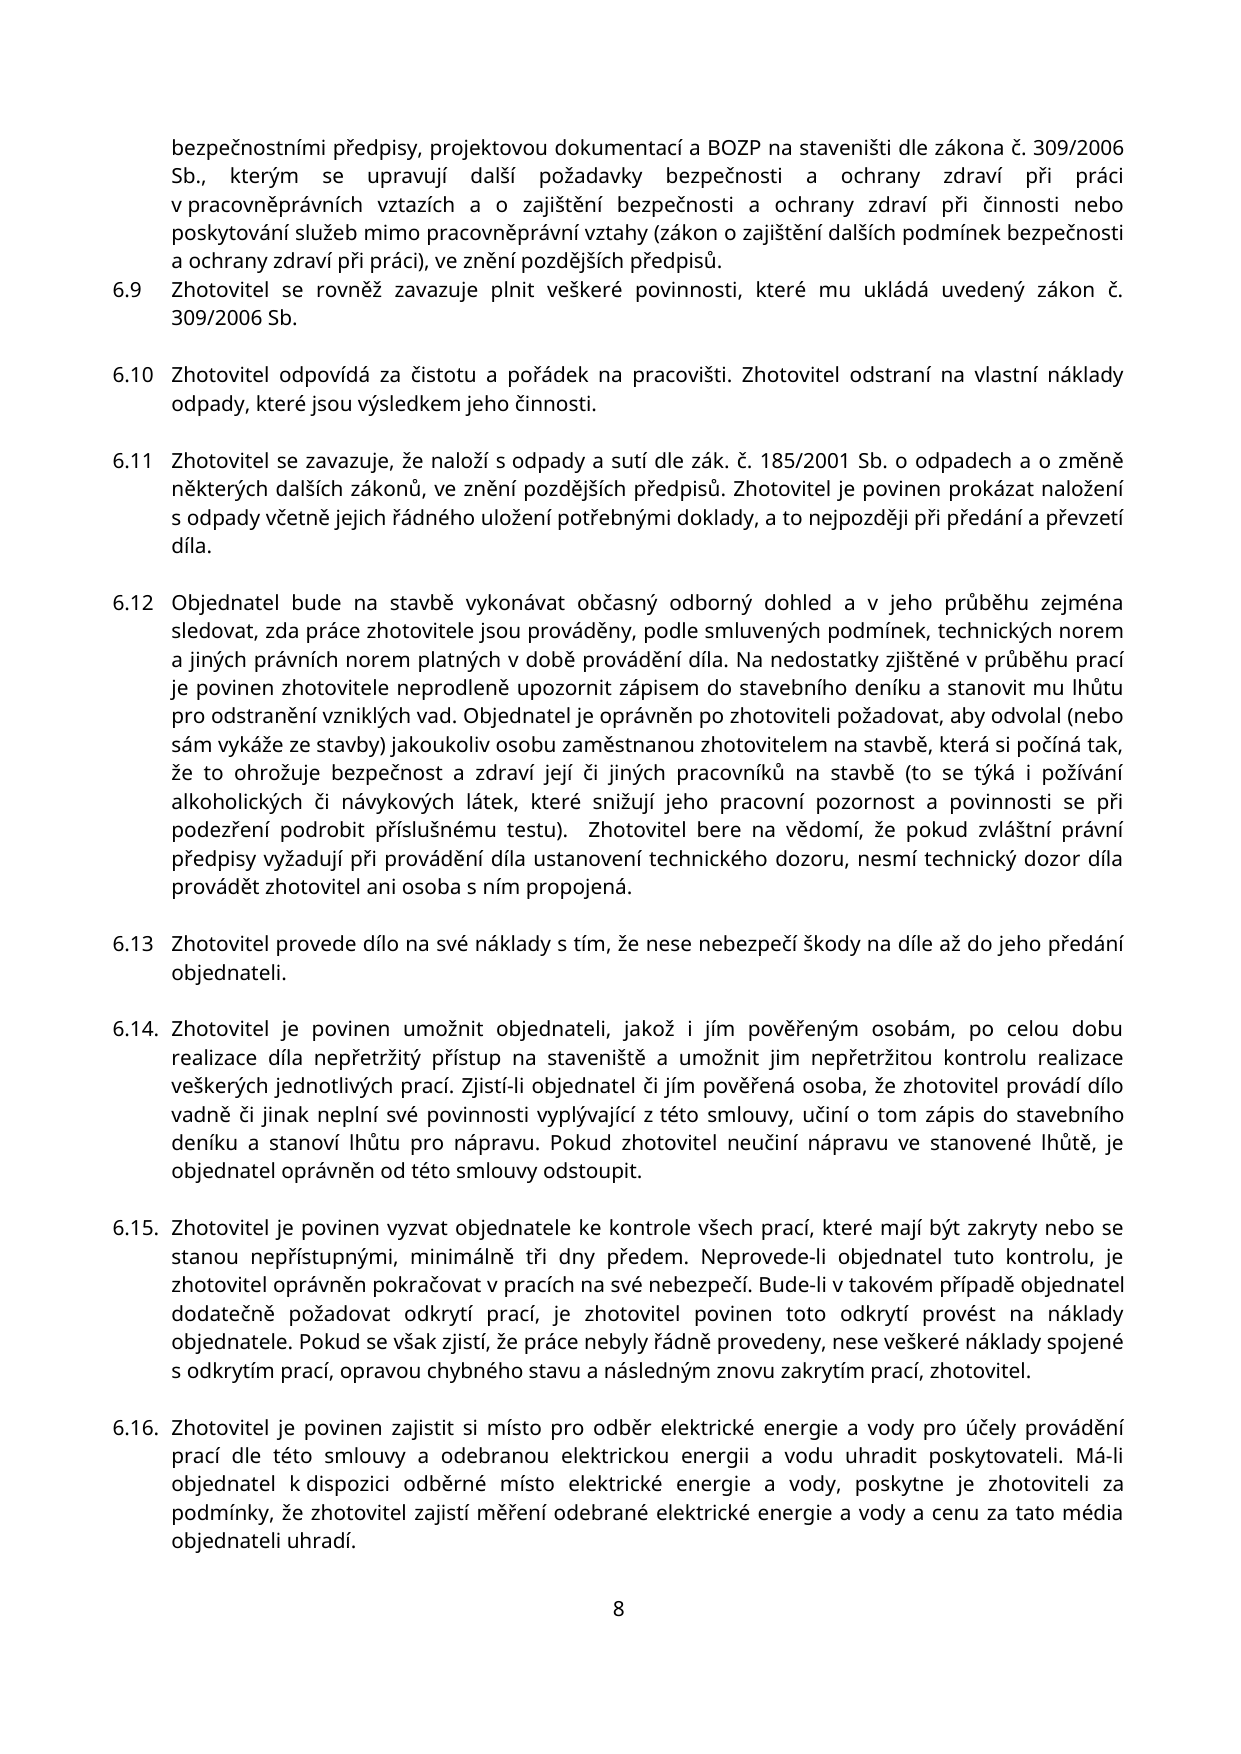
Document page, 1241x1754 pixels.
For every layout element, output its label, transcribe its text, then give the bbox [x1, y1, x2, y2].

text 6.16. Zhotovitel je povinen zajistit si místo pro odběr elektrické energie a vody pro účely provádění prací dle této smlouvy a odebranou elektrickou energii a vodu uhradit poskytovateli. Má-li objednatel k dispozici odběrné místo elektrické energie a vody, poskytne je zhotoviteli za podmínky, že zhotovitel zajistí měření odebrané elektrické energie a vody a cenu za tato média objednateli uhradí. [112, 1413, 1125, 1555]
text 6.14. Zhotovitel je povinen umožnit objednateli, jakož i jím pověřeným osobám, po celou dobu realizace díla nepřetržitý přístup na staveniště a umožnit jim nepřetržitou kontrolu realizace veškerých jednotlivých prací. Zjistí-li objednatel či jím pověřená osoba, že zhotovitel provádí dílo vadně či jinak neplní své povinnosti vyplývající z této smlouvy, učiní o tom zápis do stavebního deníku a stanoví lhůtu pro nápravu. Pokud zhotovitel neučiní nápravu ve stanovené lhůtě, je objednatel oprávněn od této smlouvy odstoupit. [112, 1014, 1125, 1185]
text 6.12 Objednatel bude na stavbě vykonávat občasný odborný dohled a v jeho průběhu zejména sledovat, zda práce zhotovitele jsou prováděny, podle smluvených podmínek, technických norem a jiných právních norem platných v době provádění díla. Na nedostatky zjištěné v průběhu prací je povinen zhotovitele neprodleně upozornit zápisem do stavebního deníku a stanovit mu lhůtu pro odstranění vzniklých vad. Objednatel je oprávněn po zhotoviteli požadovat, aby odvolal (nebo sám vykáže ze stavby) jakoukoliv osobu zaměstnanou zhotovitelem na stavbě, která si počíná tak, že to ohrožuje bezpečnost a zdraví její či jiných pracovníků na stavbě (to se týká i požívání alkoholických či návykových látek, které snižují jeho pracovní pozornost a povinnosti se při podezření podrobit příslušnému testu). Zhotovitel bere na vědomí, že pokud zvláštní právní předpisy vyžadují při provádění díla ustanovení technického dozoru, nesmí technický dozor díla provádět zhotovitel ani osoba s ním propojená. [112, 588, 1125, 901]
text 6.9 Zhotovitel se rovněž zavazuje plnit veškeré povinnosti, které mu ukládá uvedený zákon č. 309/2006 Sb. [112, 275, 1125, 332]
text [112, 133, 1125, 275]
text 6.10 Zhotovitel odpovídá za čistotu a pořádek na pracovišti. Zhotovitel odstraní na vlastní náklady odpady, které jsou výsledkem jeho činnosti. [112, 360, 1125, 417]
text 6.15. Zhotovitel je povinen vyzvat objednatele ke kontrole všech prací, které mají být zakryty nebo se stanou nepřístupnými, minimálně tři dny předem. Neprovede-li objednatel tuto kontrolu, je zhotovitel oprávněn pokračovat v pracích na své nebezpečí. Bude-li v takovém případě objednatel dodatečně požadovat odkrytí prací, je zhotovitel povinen toto odkrytí provést na náklady objednatele. Pokud se však zjistí, že práce nebyly řádně provedeny, nese veškeré náklady spojené s odkrytím prací, opravou chybného stavu a následným znovu zakrytím prací, zhotovitel. [112, 1213, 1125, 1384]
text 6.11 Zhotovitel se zavazuje, že naloží s odpady a sutí dle zák. č. 185/2001 Sb. o odpadech a o změně některých dalších zákonů, ve znění pozdějších předpisů. Zhotovitel je povinen prokázat naložení s odpady včetně jejich řádného uložení potřebnými doklady, a to nejpozději při předání a převzetí díla. [112, 446, 1125, 559]
text 6.13 Zhotovitel provede dílo na své náklady s tím, že nese nebezpečí škody na díle až do jeho předání objednateli. [112, 929, 1125, 986]
